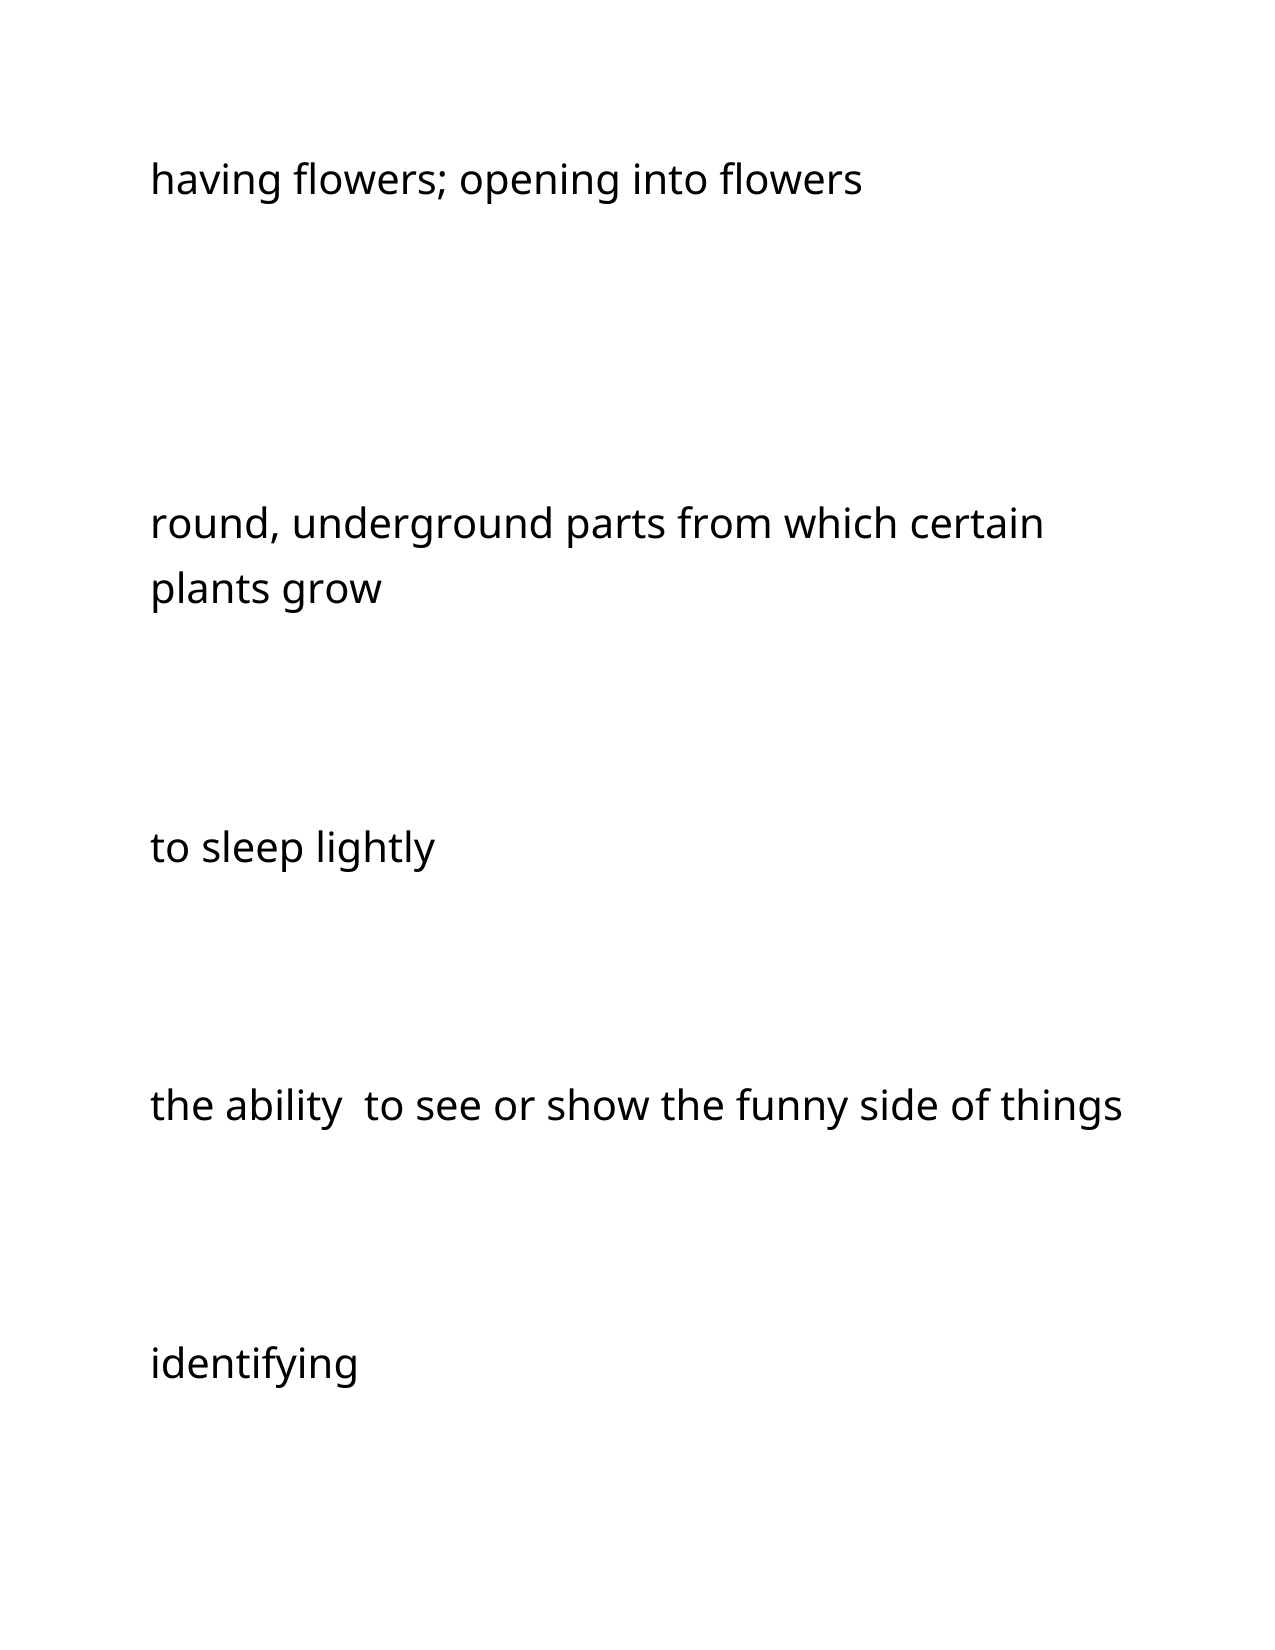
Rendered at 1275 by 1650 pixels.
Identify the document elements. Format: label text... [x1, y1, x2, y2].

text the ability to see or show the funny side of things [150, 1076, 1125, 1132]
text round, underground parts from which certain plants grow [150, 494, 1125, 616]
text having flowers; opening into flowers [150, 150, 1125, 207]
text identifying [150, 1334, 1125, 1391]
text to sleep lightly [150, 817, 1125, 874]
